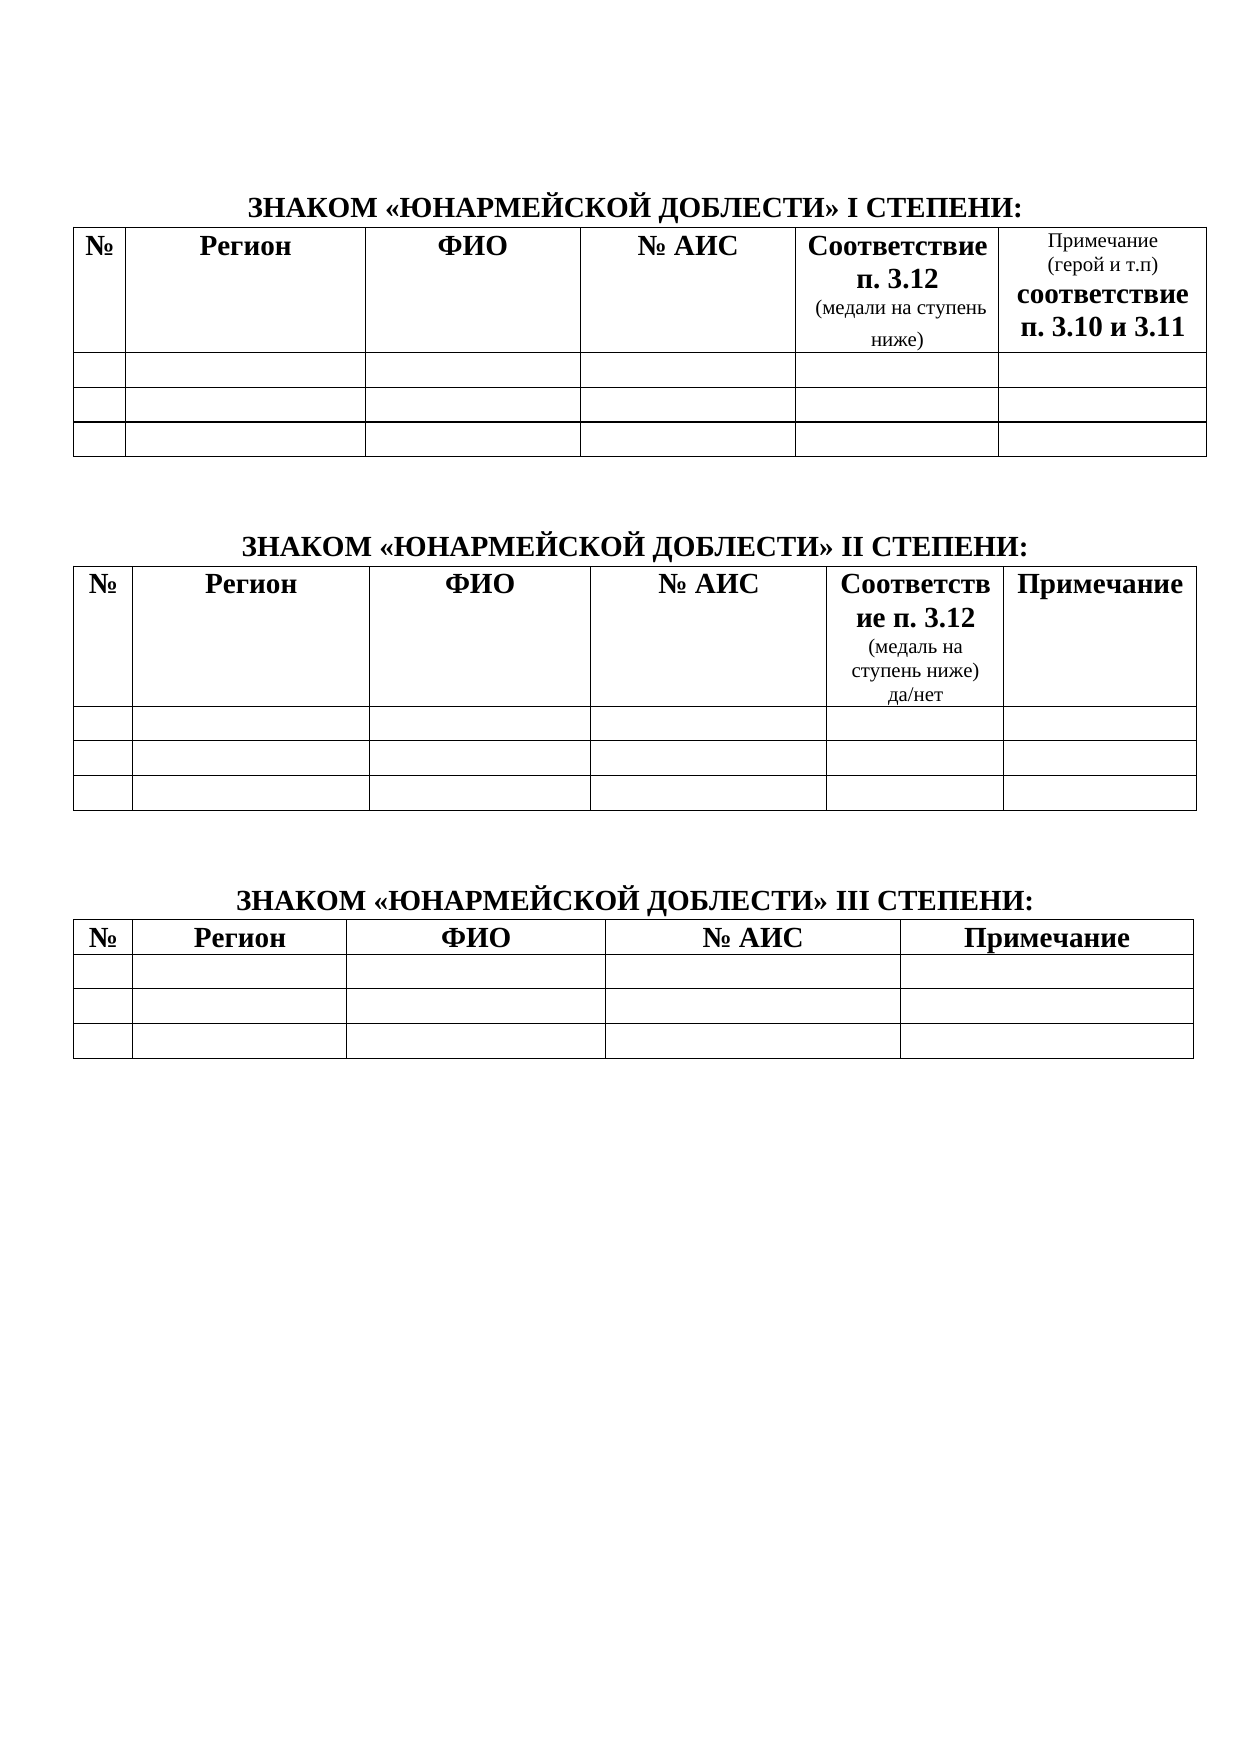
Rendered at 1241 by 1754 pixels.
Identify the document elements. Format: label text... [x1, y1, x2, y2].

table_cell [347, 989, 605, 1023]
table_cell [370, 741, 590, 775]
table_cell [74, 423, 125, 456]
table_cell [133, 955, 346, 988]
table_cell [74, 388, 125, 421]
table_header ФИО [366, 228, 580, 352]
table_cell [74, 707, 132, 740]
table_cell [126, 388, 365, 421]
table_cell [126, 353, 365, 387]
text ЗНАКОМ «ЮНАРМЕЙСКОЙ ДОБЛЕСТИ» III СТЕПЕНИ: [118, 883, 1152, 916]
table_header Регион [133, 920, 346, 954]
table_header № [74, 228, 125, 352]
table_cell [133, 776, 369, 809]
table_cell [591, 741, 826, 775]
table_header № АИС [591, 567, 826, 706]
table_cell [133, 989, 346, 1023]
table_cell [827, 707, 1003, 740]
table_cell [581, 353, 795, 387]
table_cell [796, 388, 998, 421]
table_cell [74, 353, 125, 387]
table_cell [347, 955, 605, 988]
table_cell [74, 1024, 132, 1057]
table_header ФИО [347, 920, 605, 954]
table_header Соответствие п. 3.12 (медали на ступень ниже) [796, 228, 998, 352]
table_header № АИС [581, 228, 795, 352]
table_cell [366, 388, 580, 421]
text ЗНАКОМ «ЮНАРМЕЙСКОЙ ДОБЛЕСТИ» II СТЕПЕНИ: [118, 529, 1152, 563]
table_cell [796, 353, 998, 387]
table_cell [591, 776, 826, 809]
table_header Соответствие п. 3.12 (медаль на ступень ниже) да/нет [827, 567, 1003, 706]
table_header ФИО [370, 567, 590, 706]
table_cell [999, 423, 1206, 456]
table_header Примечание [1004, 567, 1196, 706]
table_cell [133, 1024, 346, 1057]
table_cell [827, 776, 1003, 809]
table_cell [581, 388, 795, 421]
table_cell [606, 989, 900, 1023]
table_cell [74, 989, 132, 1023]
table_cell [901, 989, 1193, 1023]
table_header № АИС [606, 920, 900, 954]
table_cell [370, 776, 590, 809]
table_cell [126, 423, 365, 456]
table_header Примечание [901, 920, 1193, 954]
table_header Регион [126, 228, 365, 352]
table_header № [74, 567, 132, 706]
table_cell [999, 353, 1206, 387]
table_cell [133, 741, 369, 775]
table_cell [591, 707, 826, 740]
table_cell [1004, 776, 1196, 809]
table_cell [827, 741, 1003, 775]
table_cell [133, 707, 369, 740]
table_cell [366, 423, 580, 456]
table_cell [74, 776, 132, 809]
table_cell [796, 423, 998, 456]
table_cell [366, 353, 580, 387]
table_cell [74, 955, 132, 988]
table_header Регион [133, 567, 369, 706]
table_cell [581, 423, 795, 456]
table_cell [999, 388, 1206, 421]
table_header Примечание (герой и т.п) соответствие п. 3.10 и 3.11 [999, 228, 1206, 352]
text ЗНАКОМ «ЮНАРМЕЙСКОЙ ДОБЛЕСТИ» I СТЕПЕНИ: [118, 190, 1152, 224]
table_cell [901, 955, 1193, 988]
table_cell [606, 955, 900, 988]
table_header № [74, 920, 132, 954]
table_cell [347, 1024, 605, 1057]
table_cell [1004, 741, 1196, 775]
table_cell [901, 1024, 1193, 1057]
table_cell [370, 707, 590, 740]
table_cell [74, 741, 132, 775]
table_cell [606, 1024, 900, 1057]
table_cell [1004, 707, 1196, 740]
